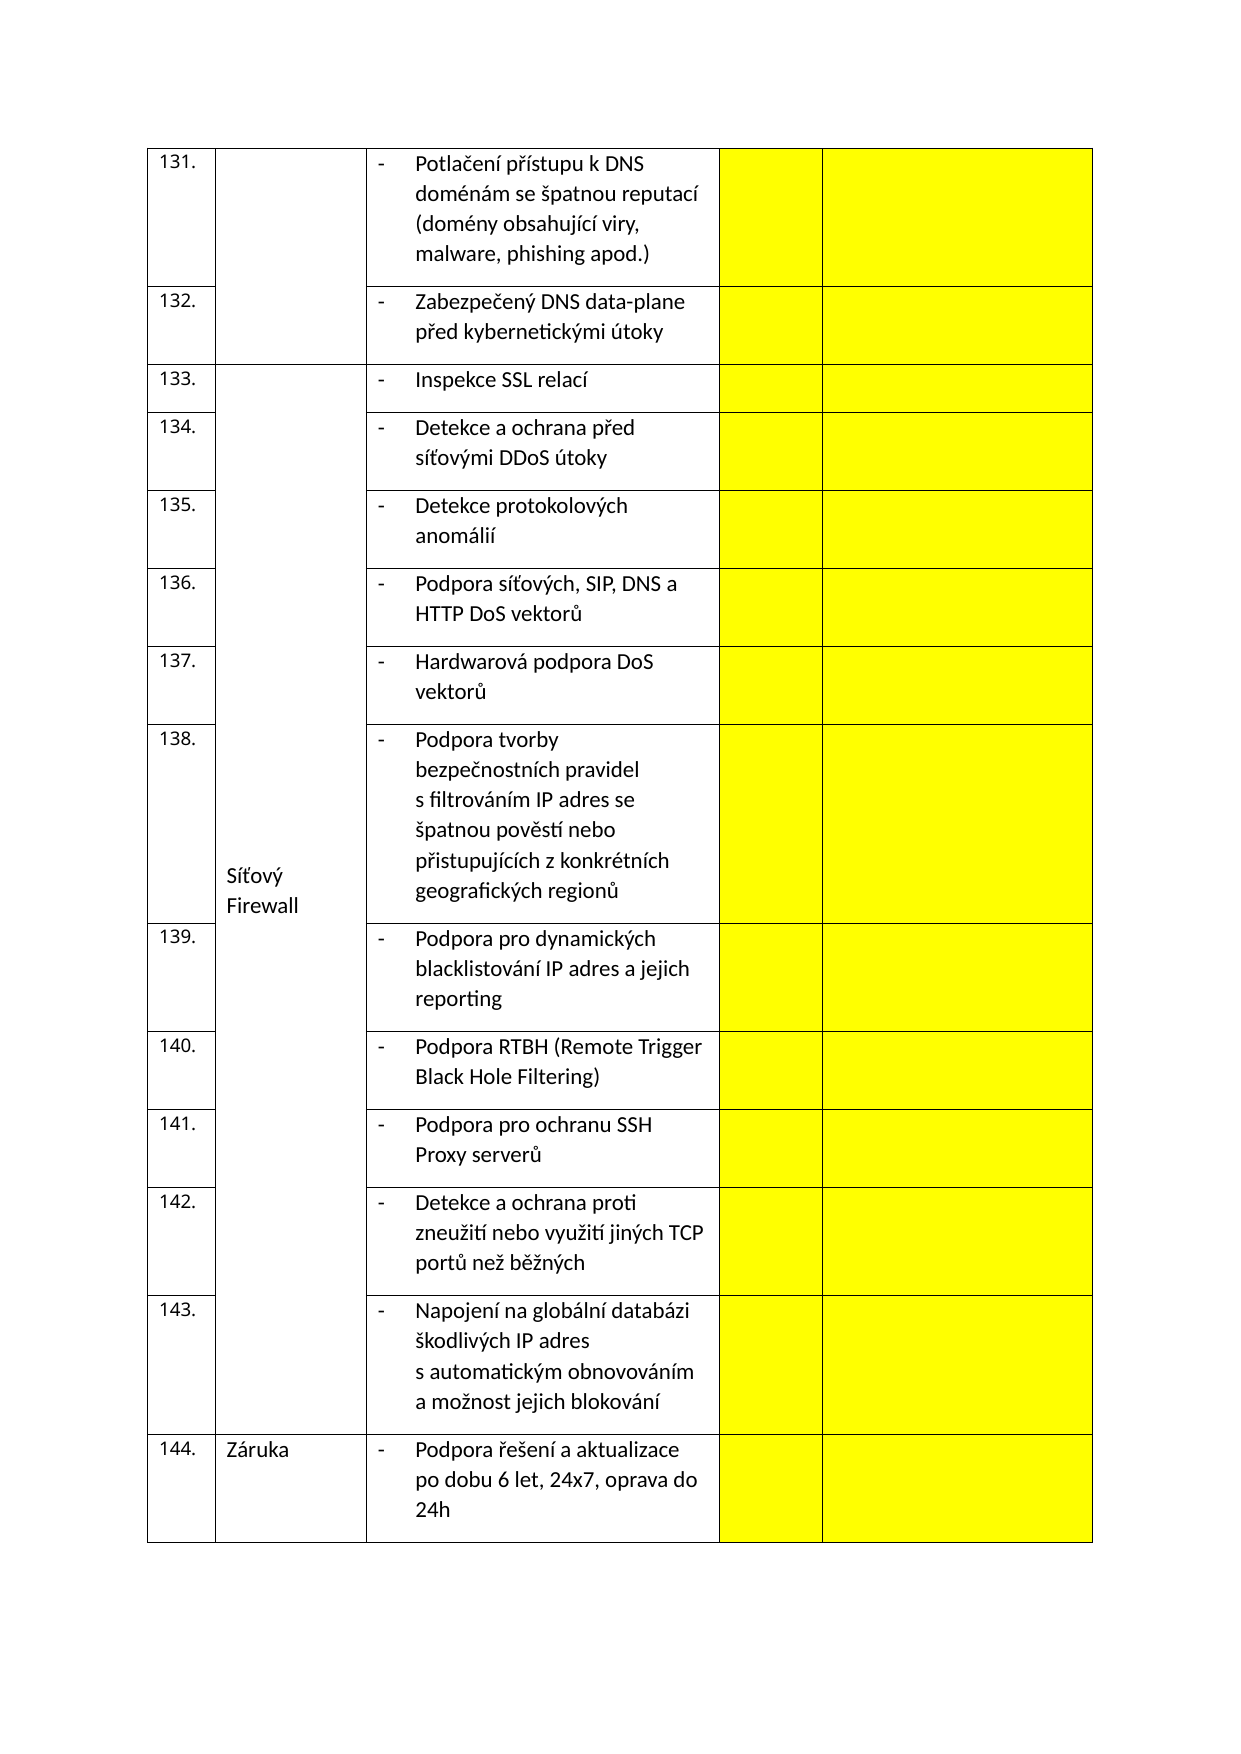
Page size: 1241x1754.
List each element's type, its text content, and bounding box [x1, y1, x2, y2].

table_cell Záruka [216, 1435, 366, 1542]
table_cell [720, 365, 822, 412]
table_cell [148, 149, 215, 286]
table_cell Detekce protokolových anomálií [367, 491, 719, 568]
table_cell [720, 1032, 822, 1109]
table_cell Zabezpečený DNS data-plane před kybernetickými útoky [367, 287, 719, 364]
table_cell Inspekce SSL relací [367, 365, 719, 412]
table_cell Podpora síťových, SIP, DNS a HTTP DoS vektorů [367, 569, 719, 646]
table_cell [720, 647, 822, 724]
table_cell [823, 1032, 1092, 1109]
table_cell [148, 1032, 215, 1109]
table_cell [823, 1296, 1092, 1434]
table_cell [720, 1435, 822, 1542]
table_cell Potlačení přístupu k DNS doménám se špatnou reputací (domény obsahující viry, malware, phishing apod.) [367, 149, 719, 286]
table_cell [148, 725, 215, 923]
table_cell [720, 1296, 822, 1434]
table_cell [823, 725, 1092, 923]
table_cell [823, 365, 1092, 412]
table_cell [148, 924, 215, 1031]
table_cell [720, 413, 822, 490]
table_cell [720, 491, 822, 568]
table_cell [148, 1188, 215, 1295]
table_cell [823, 287, 1092, 364]
table_cell [148, 413, 215, 490]
table_cell [823, 491, 1092, 568]
table_cell [720, 1110, 822, 1187]
table_cell [823, 1188, 1092, 1295]
table_cell [720, 725, 822, 923]
table_cell [823, 924, 1092, 1031]
table_cell Podpora pro ochranu SSH Proxy serverů [367, 1110, 719, 1187]
table_cell Hardwarová podpora DoS vektorů [367, 647, 719, 724]
table_cell [148, 647, 215, 724]
table_cell [823, 569, 1092, 646]
table_cell [148, 1110, 215, 1187]
table_cell [148, 491, 215, 568]
table_cell [823, 1110, 1092, 1187]
table_cell Podpora RTBH (Remote Trigger Black Hole Filtering) [367, 1032, 719, 1109]
table_cell Detekce a ochrana proti zneužití nebo využití jiných TCP portů než běžných [367, 1188, 719, 1295]
table_cell [148, 287, 215, 364]
table_cell [720, 924, 822, 1031]
table_cell [148, 569, 215, 646]
table_cell Podpora pro dynamických blacklistování IP adres a jejich reporting [367, 924, 719, 1031]
table_cell [823, 647, 1092, 724]
table_cell Síťový Firewall [216, 365, 366, 1434]
table_cell Podpora tvorby bezpečnostních pravidel s filtrováním IP adres se špatnou pověstí nebo přistupujících z konkrétních geografických regionů [367, 725, 719, 923]
table_cell Napojení na globální databázi škodlivých IP adres s automatickým obnovováním a možnost jejich blokování [367, 1296, 719, 1434]
table_cell [823, 413, 1092, 490]
table_cell [720, 287, 822, 364]
table_cell [823, 1435, 1092, 1542]
table_cell [720, 149, 822, 286]
table_cell [823, 149, 1092, 286]
table_cell [720, 569, 822, 646]
table_cell [720, 1188, 822, 1295]
table_cell Detekce a ochrana před síťovými DDoS útoky [367, 413, 719, 490]
table_cell [148, 365, 215, 412]
table_cell [148, 1435, 215, 1542]
table_cell [148, 1296, 215, 1434]
table_cell Podpora řešení a aktualizace po dobu 6 let, 24x7, oprava do 24h [367, 1435, 719, 1542]
